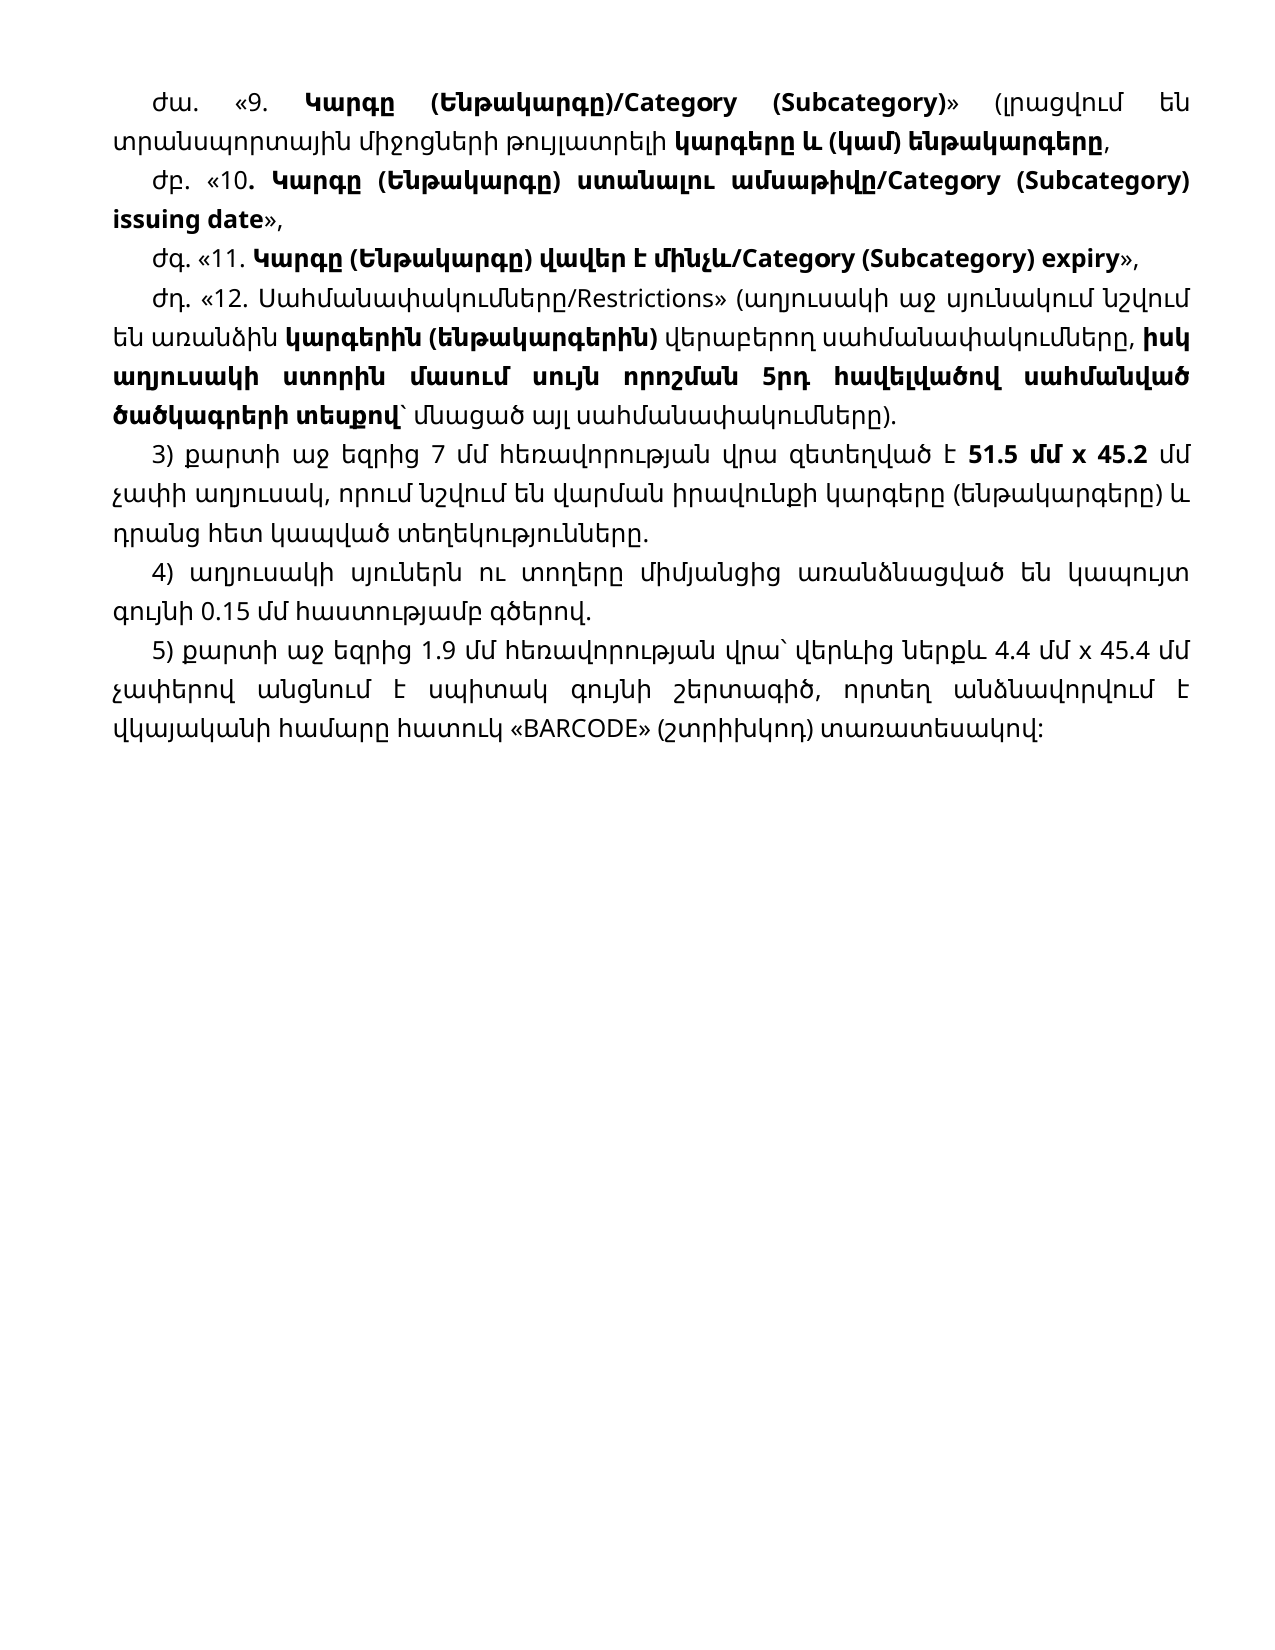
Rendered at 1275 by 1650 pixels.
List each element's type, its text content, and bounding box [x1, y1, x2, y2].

text ժա. «9. Կարգը (Ենթակարգը)/Categօry (Subcategory)» (լրացվում են տրանսպորտային միջոցների թույլատրելի կարգերը և (կամ) ենթակարգերը, [112, 84, 1191, 158]
text 3) քարտի աջ եզրից 7 մմ հեռավորության վրա զետեղված է 51.5 մմ x 45.2 մմ չափի աղյուսակ, որում նշվում են վարման իրավունքի կարգերը (ենթակարգերը) և դրանց հետ կապված տեղեկությունները. [112, 437, 1191, 549]
text 4) աղյուսակի սյուներն ու տողերը միմյանցից առանձնացված են կապույտ գույնի 0.15 մմ հաստությամբ գծերով. [112, 554, 1191, 628]
text ժդ. «12. Սահմանափակումները/Restrictiօns» (աղյուսակի աջ սյունակում նշվում են առանձին կարգերին (ենթակարգերին) վերաբերող սահմանափակումները, իսկ աղյուսակի ստորին մասում սույն որոշման 5րդ հավելվածով սահմանված ծածկագրերի տեսքով` մնացած այլ սահմանափակումները). [112, 280, 1191, 432]
text ժգ. «11. Կարգը (Ենթակարգը) վավեր է մինչև/Categօry (Subcategory) expiry», [112, 241, 1191, 275]
text ժբ. «10. Կարգը (Ենթակարգը) ստանալու ամսաթիվը/Categօry (Subcategory) issսing date», [112, 163, 1191, 236]
text 5) քարտի աջ եզրից 1.9 մմ հեռավորության վրա՝ վերևից ներքև 4.4 մմ x 45.4 մմ չափերով անցնում է սպիտակ գույնի շերտագիծ, որտեղ անձնավորվում է վկայականի համարը հատուկ «BARCODE» (շտրիխկոդ) տառատեսակով: [112, 633, 1191, 745]
